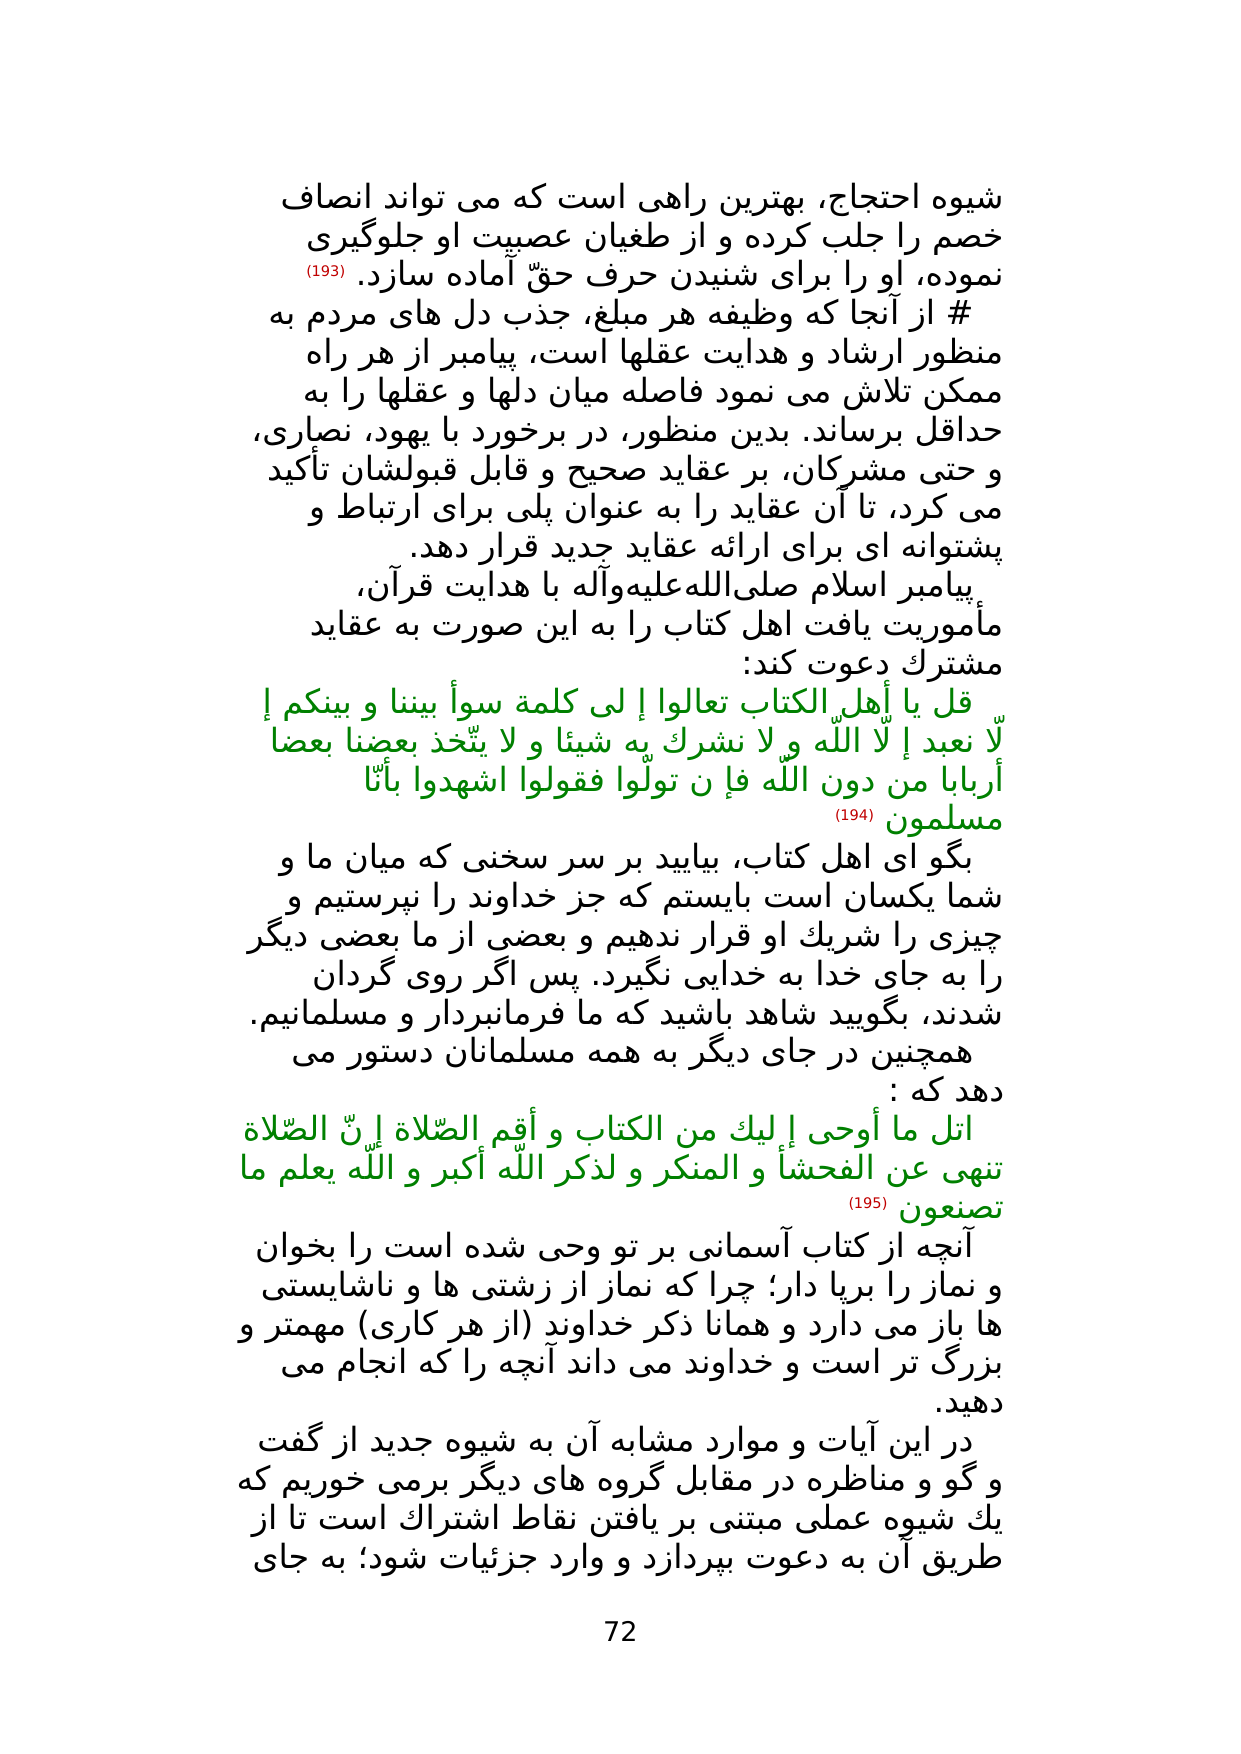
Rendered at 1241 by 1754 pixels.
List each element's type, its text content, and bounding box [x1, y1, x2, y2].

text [236, 177, 1004, 294]
text اتل ما أوحى إ ليك من الكتاب و أقم الصّلاة إ نّ الصّلاة تنهى عن الفحشأ و المنكر و لذكر اللّه أكبر و اللّه يعلم ما تصنعون (195) [236, 1110, 1004, 1226]
text # از آنجا كه وظيفه هر مبلغ، جذب دل هاى مردم به منظور ارشاد و هدايت عقلها است، پيامبر از هر راه ممكن تلاش مى نمود فاصله ميان دلها و عقلها را به حداقل برساند. بدين منظور، در برخورد با يهود، نصارى، و حتى مشركان، بر عقايد صحيح و قابل قبولشان تأكيد مى كرد، تا آن عقايد را به عنوان پلى براى ارتباط و پشتوانه اى براى ارائه عقايد جديد قرار دهد. [236, 294, 1004, 566]
text آنچه از كتاب آسمانى بر تو وحى شده است را بخوان و نماز را برپا دار؛ چرا كه نماز از زشتى ها و ناشايستى ها باز مى دارد و همانا ذكر خداوند (از هر كارى) مهمتر و بزرگ تر است و خداوند مى داند آنچه را كه انجام مى دهيد. [236, 1226, 1004, 1421]
text همچنين در جاى ديگر به همه مسلمانان دستور مى دهد كه : [236, 1032, 1004, 1110]
text قل يا أهل الكتاب تعالوا إ لى كلمة سوأ بيننا و بينكم إ لّا نعبد إ لّا اللّه و لا نشرك به شيئا و لا يتّخذ بعضنا بعضا أربابا من دون اللّه فإ ن تولّوا فقولوا اشهدوا بأنّا مسلمون (194) [236, 682, 1004, 838]
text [236, 1421, 1004, 1576]
text بگو اى اهل كتاب، بياييد بر سر سخنى كه ميان ما و شما يكسان است بايستم كه جز خداوند را نپرستيم و چيزى را شريك او قرار ندهيم و بعضى از ما بعضى ديگر را به جاى خدا به خدايى نگيرد. پس اگر روى گردان شدند، بگوييد شاهد باشيد كه ما فرمانبردار و مسلمانيم. [236, 838, 1004, 1032]
text پيامبر اسلام صلى‌الله‌عليه‌وآله با هدايت قرآن، مأموريت يافت اهل كتاب را به اين صورت به عقايد مشترك دعوت كند: [236, 566, 1004, 682]
